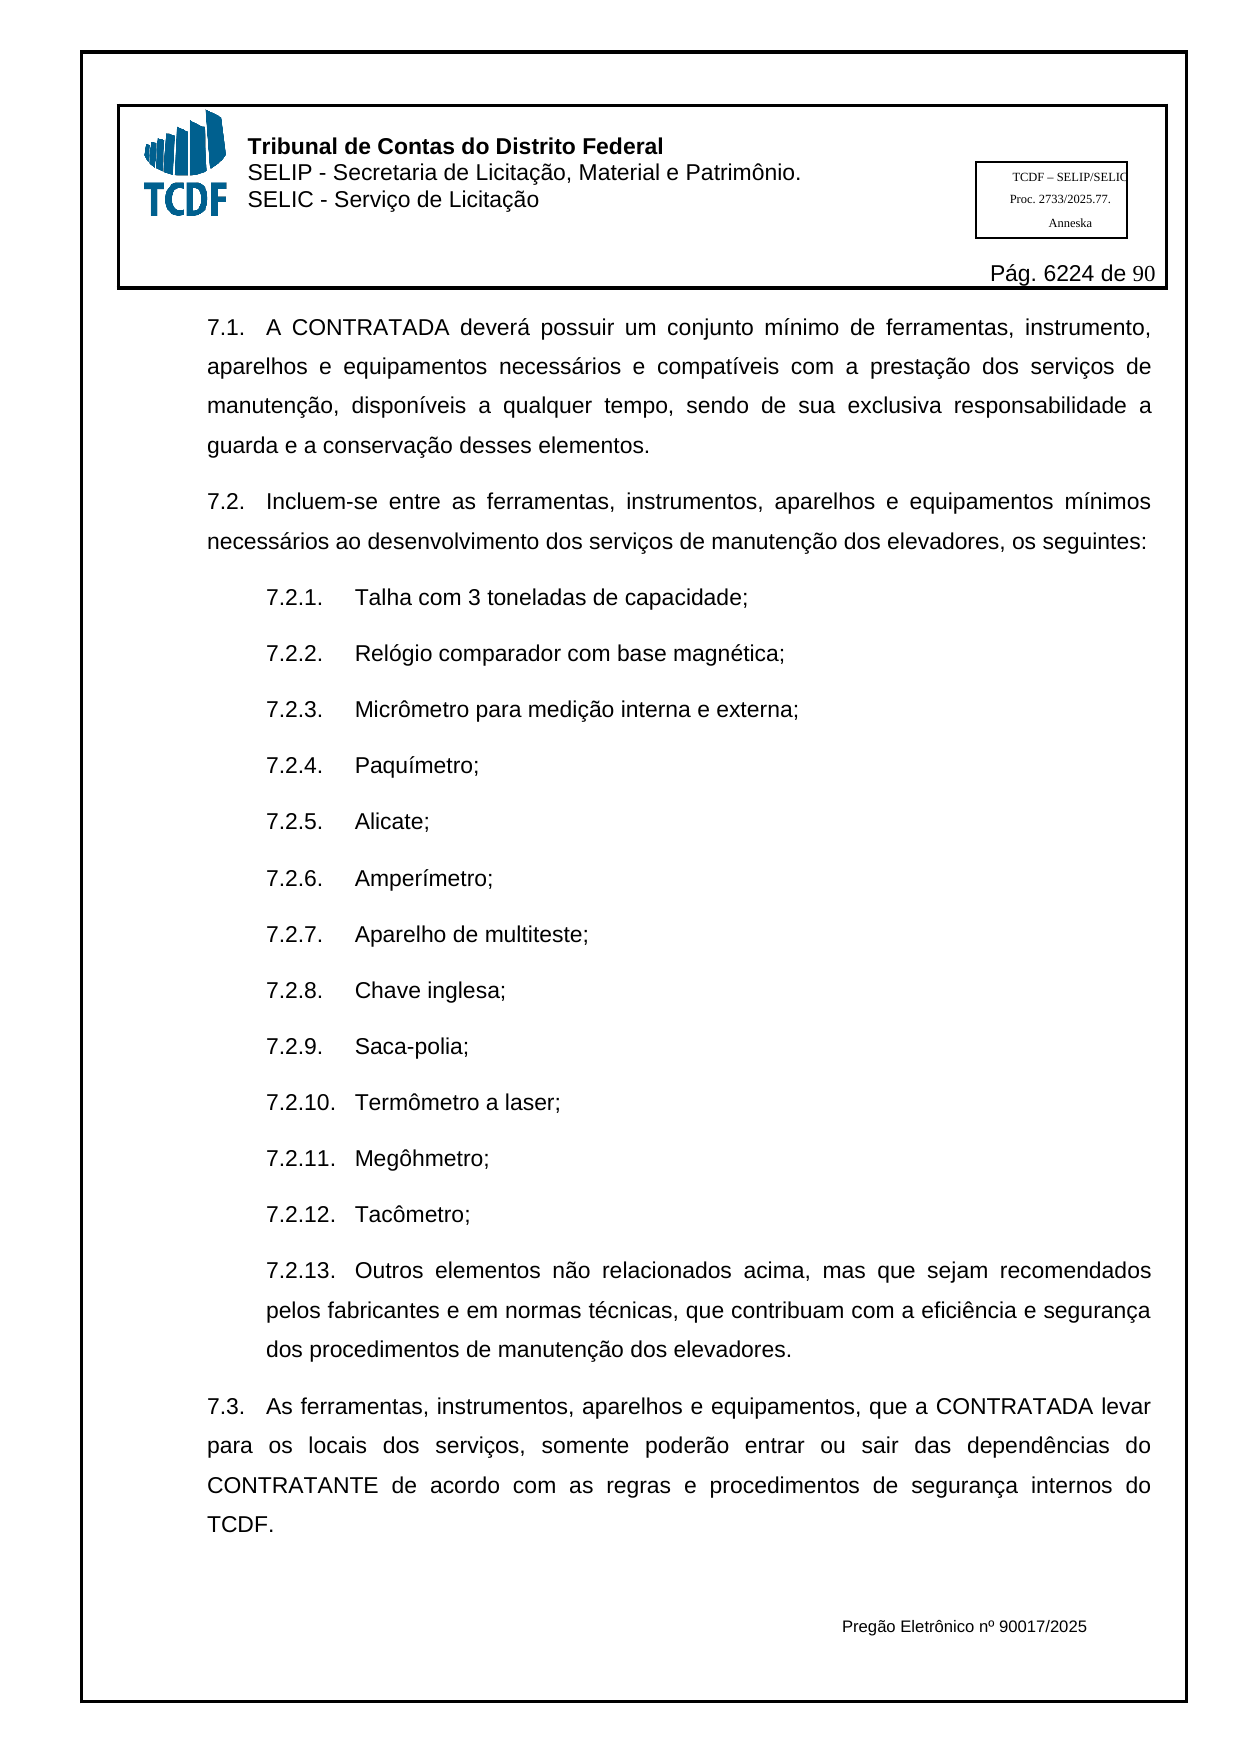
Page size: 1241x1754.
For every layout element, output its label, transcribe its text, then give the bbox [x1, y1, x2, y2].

list Tacômetro; [266, 1201, 1152, 1228]
list Alicate; [266, 808, 1152, 835]
picture [129, 107, 241, 218]
list Termômetro a laser; [266, 1089, 1152, 1115]
list Amperímetro; [266, 864, 1152, 891]
list Aparelho de multiteste; [266, 921, 1152, 947]
list Outros elementos não relacionados acima, mas que sejam recomendados pelos fabricantes e em normas técnicas, que contribuam com a eficiência e segurança dos procedimentos de manutenção dos elevadores. [266, 1257, 1152, 1363]
list Incluem-se entre as ferramentas, instrumentos, aparelhos e equipamentos mínimos necessários ao desenvolvimento dos serviços de manutenção dos elevadores, os seguintes: [207, 488, 1152, 554]
list Chave inglesa; [266, 977, 1152, 1003]
list Talha com 3 toneladas de capacidade; [266, 584, 1152, 610]
list As ferramentas, instrumentos, aparelhos e equipamentos, que a CONTRATADA levar para os locais dos serviços, somente poderão entrar ou sair das dependências do CONTRATANTE de acordo com as regras e procedimentos de segurança internos do TCDF. [207, 1393, 1152, 1537]
list Saca-polia; [266, 1033, 1152, 1059]
list Micrômetro para medição interna e externa; [266, 696, 1152, 722]
list Relógio comparador com base magnética; [266, 640, 1152, 666]
list A CONTRATADA deverá possuir um conjunto mínimo de ferramentas, instrumento, aparelhos e equipamentos necessários e compatíveis com a prestação dos serviços de manutenção, disponíveis a qualquer tempo, sendo de sua exclusiva responsabilidade a guarda e a conservação desses elementos. [207, 313, 1152, 458]
list Megôhmetro; [266, 1145, 1152, 1172]
list Paquímetro; [266, 752, 1152, 778]
